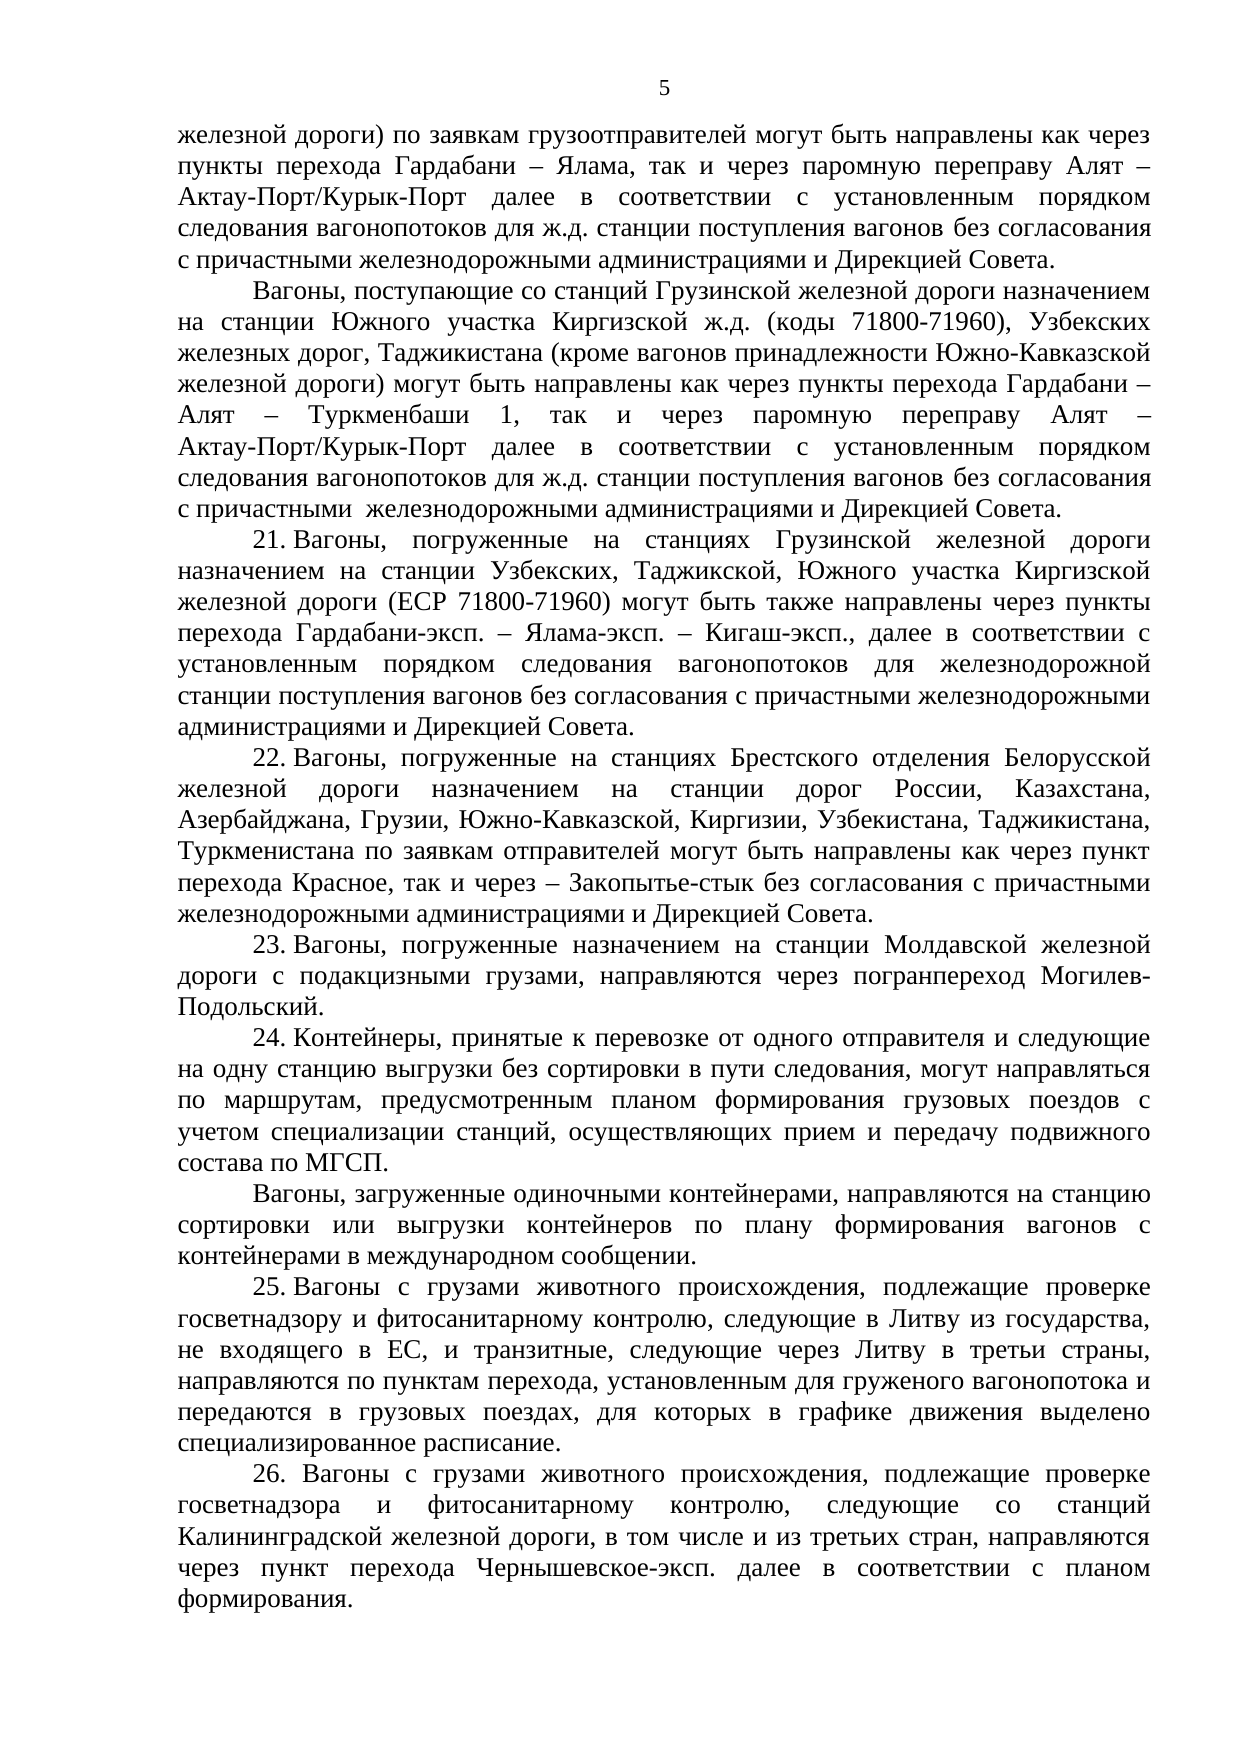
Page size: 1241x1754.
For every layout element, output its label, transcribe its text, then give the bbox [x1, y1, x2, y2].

text 24. Контейнеры, принятые к перевозке от одного отправителя и следующие на одну станцию выгрузки без сортировки в пути следования, могут направляться по маршрутам, предусмотренным планом формирования грузовых поездов с учетом специализации станций, осуществляющих прием и передачу подвижного состава по МГСП. [177, 1021, 1152, 1177]
text 22. Вагоны, погруженные на станциях Брестского отделения Белорусской железной дороги назначением на станции дорог России, Казахстана, Азербайджана, Грузии, Южно-Кавказской, Киргизии, Узбекистана, Таджикистана, Туркменистана по заявкам отправителей могут быть направлены как через пункт перехода Красное, так и через – Закопытье-стык без согласования с причастными железнодорожными администрациями и Дирекцией Совета. [177, 741, 1152, 928]
text Вагоны, поступающие со станций Грузинской железной дороги назначением на станции Южного участка Киргизской ж.д. (коды 71800-71960), Узбекских железных дорог, Таджикистана (кроме вагонов принадлежности Южно-Кавказской железной дороги) могут быть направлены как через пункты перехода Гардабани – Алят – Туркменбаши 1, так и через паромную переправу Алят – Актау-Порт/Курык-Порт далее в соответствии с установленным порядком следования вагонопотоков для ж.д. станции поступления вагонов без согласования с причастными железнодорожными администрациями и Дирекцией Совета. [177, 274, 1152, 523]
text 25. Вагоны с грузами животного происхождения, подлежащие проверке госветнадзору и фитосанитарному контролю, следующие в Литву из государства, не входящего в ЕС, и транзитные, следующие через Литву в третьи страны, направляются по пунктам перехода, установленным для груженого вагонопотока и передаются в грузовых поездах, для которых в графике движения выделено специализированное расписание. [177, 1271, 1152, 1457]
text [177, 118, 1152, 274]
text Вагоны, загруженные одиночными контейнерами, направляются на станцию сортировки или выгрузки контейнеров по плану формирования вагонов с контейнерами в международном сообщении. [177, 1177, 1152, 1271]
text 26. Вагоны с грузами животного происхождения, подлежащие проверке госветнадзора и фитосанитарному контролю, следующие со станций Калининградской железной дороги, в том числе и из третьих стран, направляются через пункт перехода Чернышевское-эксп. далее в соответствии с планом формирования. [177, 1457, 1152, 1613]
text 23. Вагоны, погруженные назначением на станции Молдавской железной дороги с подакцизными грузами, направляются через погранпереход Могилев-Подольский. [177, 928, 1152, 1021]
text 21. Вагоны, погруженные на станциях Грузинской железной дороги назначением на станции Узбекских, Таджикской, Южного участка Киргизской железной дороги (ЕСР 71800-71960) могут быть также направлены через пункты перехода Гардабани-эксп. – Ялама-эксп. – Кигаш-эксп., далее в соответствии с установленным порядком следования вагонопотоков для железнодорожной станции поступления вагонов без согласования с причастными железнодорожными администрациями и Дирекцией Совета. [177, 523, 1152, 741]
